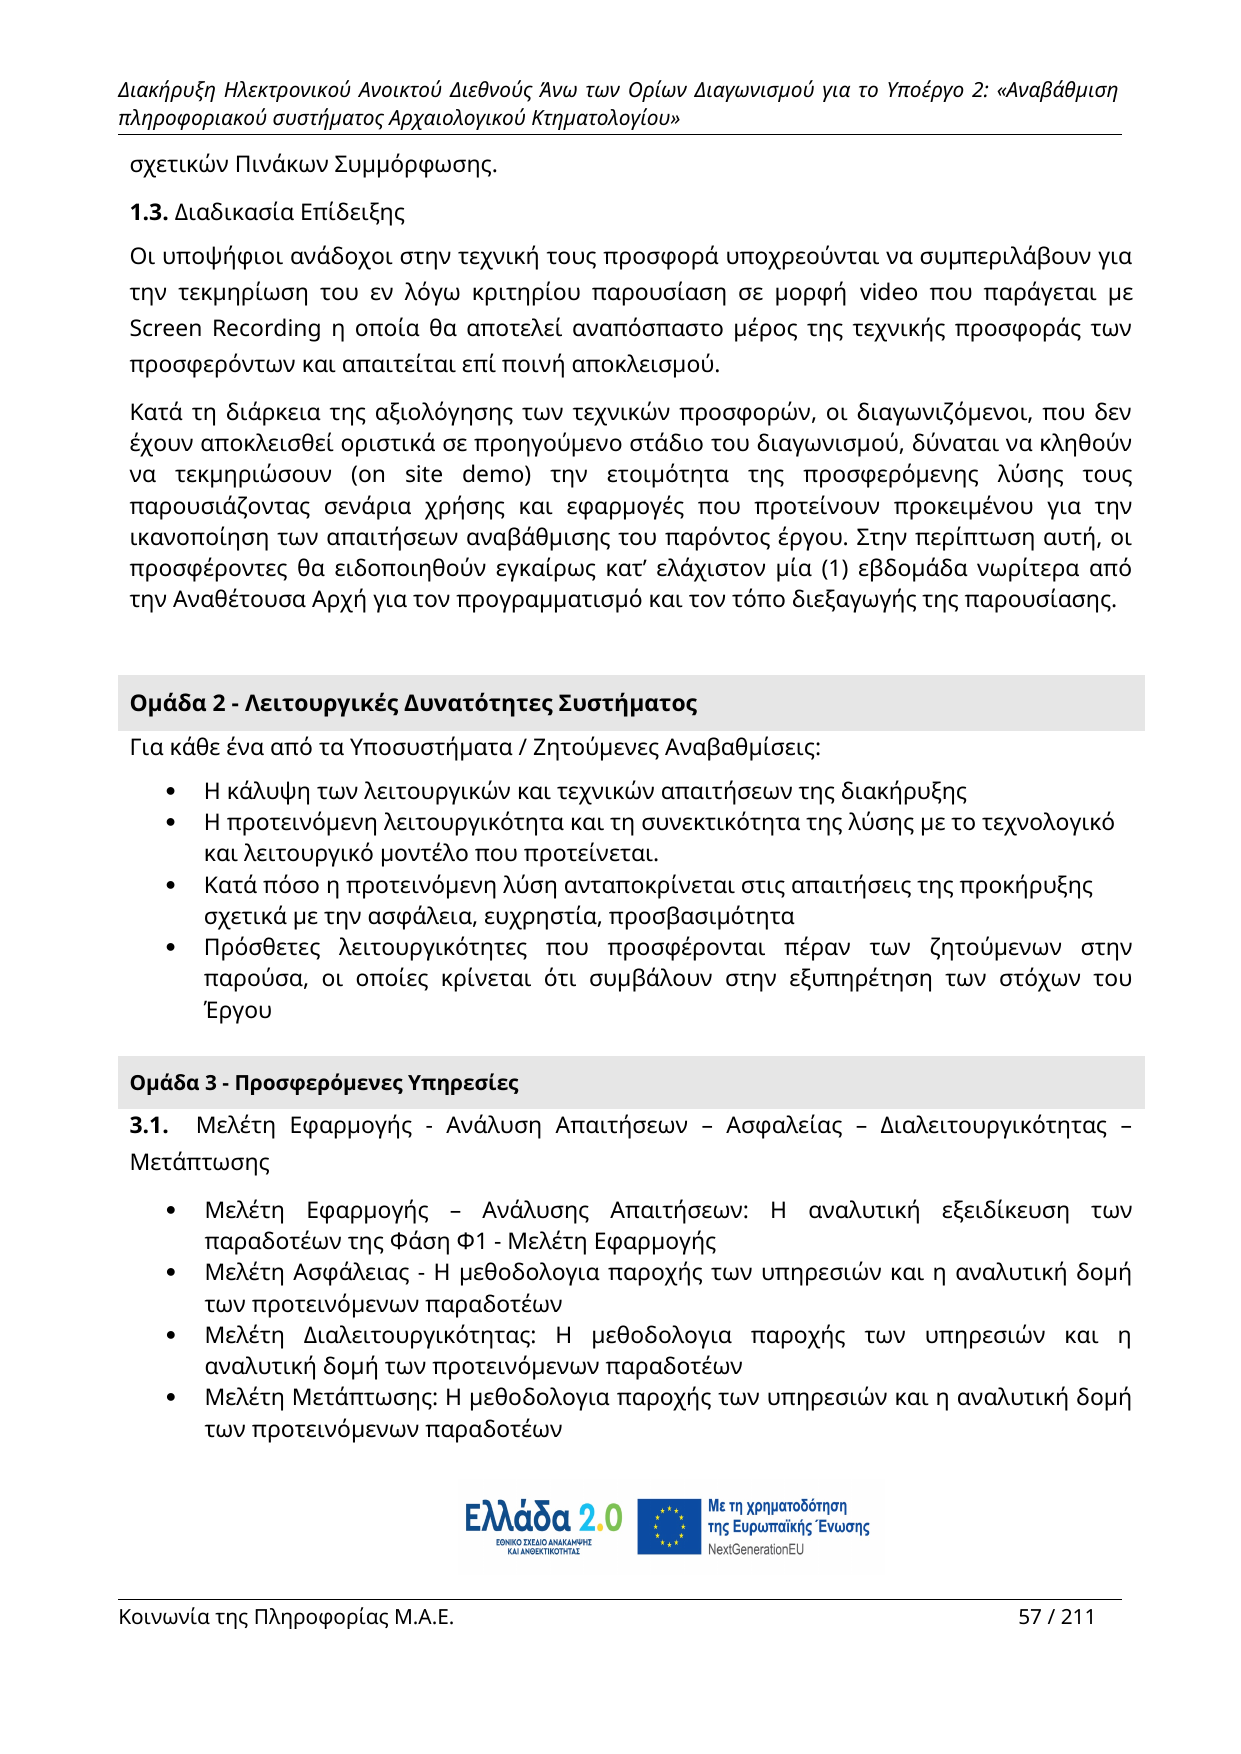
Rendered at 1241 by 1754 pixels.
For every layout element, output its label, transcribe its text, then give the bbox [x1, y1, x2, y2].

table_cell Ομάδα 2 - Λειτουργικές Δυνατότητες Συστήματος [118, 675, 1145, 731]
table_cell Για κάθε ένα από τα Υποσυστήματα / Ζητούμενες Αναβαθμίσεις: Η κάλυψη των λειτουργικών και τεχνικών απαιτήσεων της διακήρυξης Η προτεινόμενη λειτουργικότητα και τη συνεκτικότητα της λύσης με το τεχνολογικό και λειτουργικό μοντέλο που προτείνεται. Κατά πόσο η προτεινόμενη λύση ανταποκρίνεται στις απαιτήσεις της προκήρυξης σχετικά με την ασφάλεια, ευχρηστία, προσβασιμότητα Πρόσθετες λειτουργικότητες που προσφέρονται πέραν των ζητούμενων στην παρούσα, οι οποίες κρίνεται ότι συμβάλουν στην εξυπηρέτηση των στόχων του Έργου [118, 731, 1145, 1056]
picture [457, 1479, 885, 1575]
table_cell Ομάδα 3 - Προσφερόμενες Υπηρεσίες [118, 1056, 1145, 1109]
